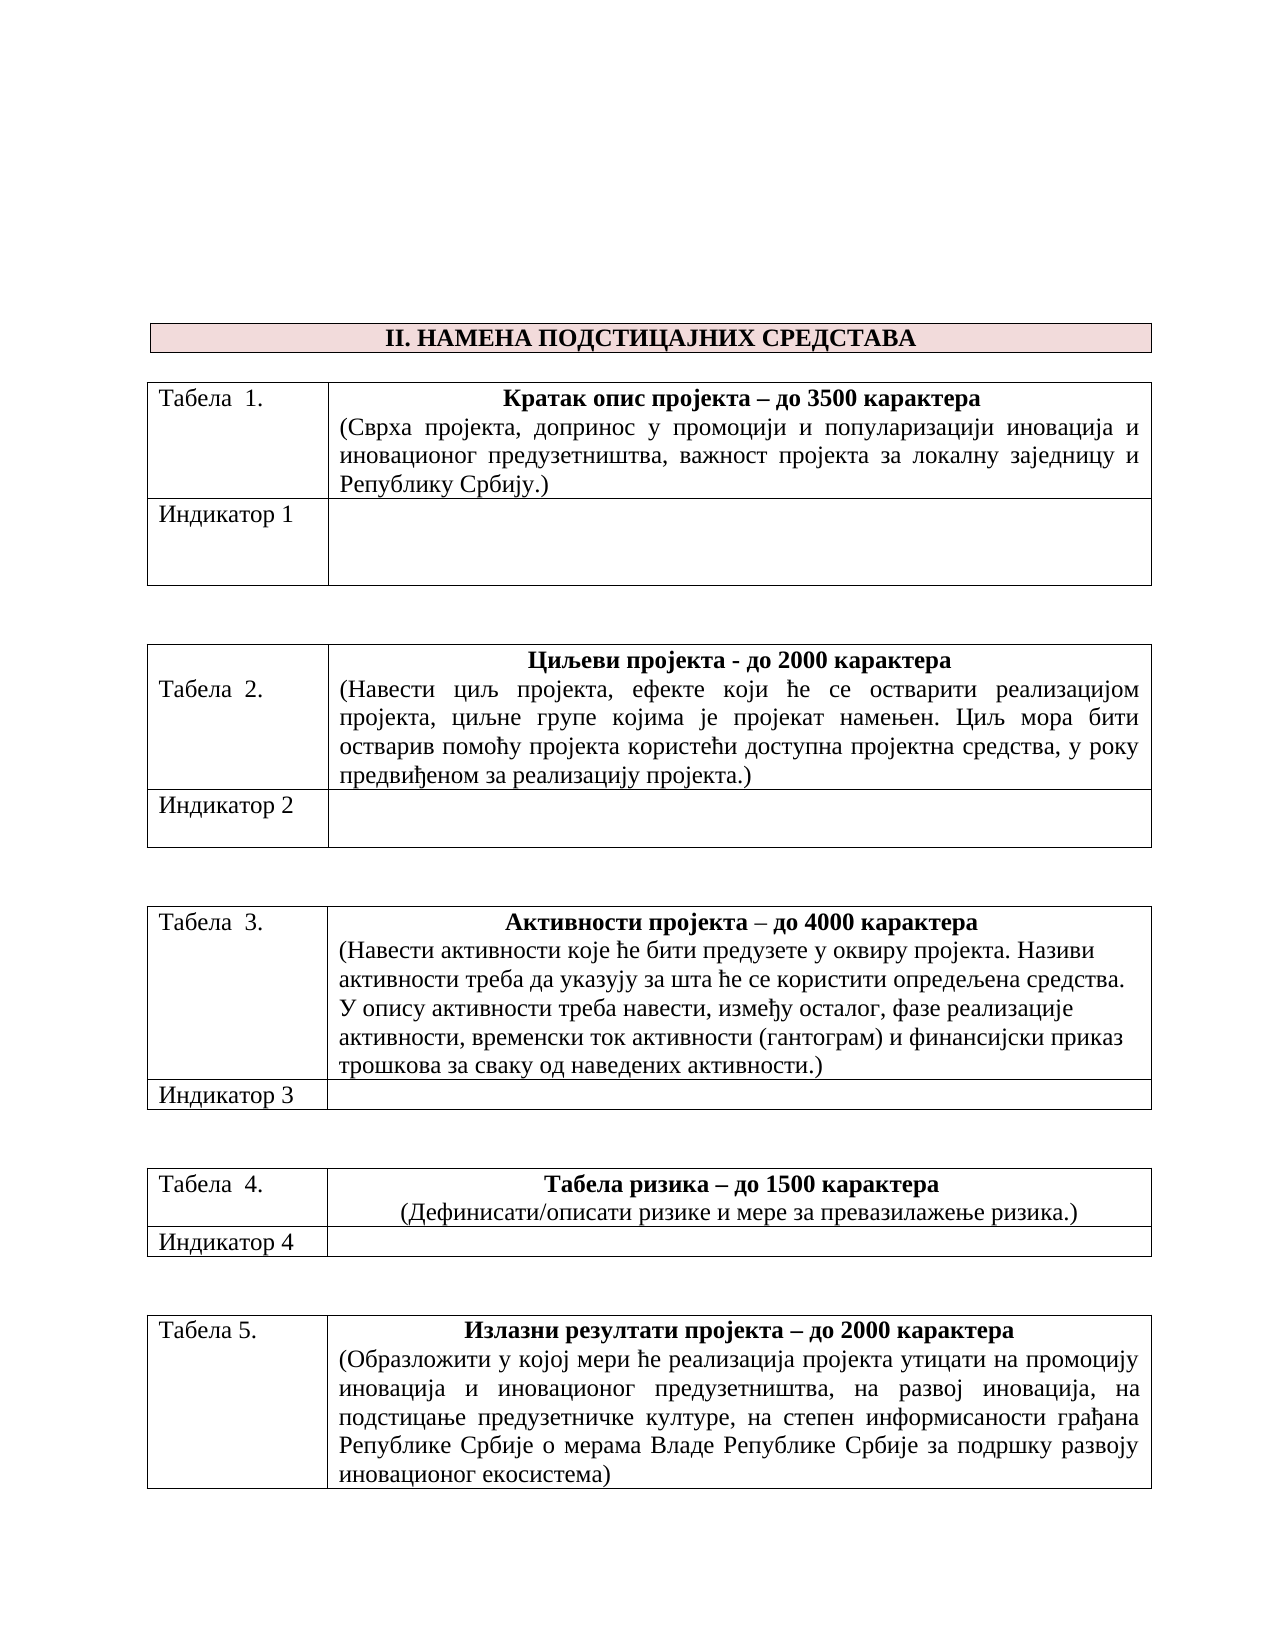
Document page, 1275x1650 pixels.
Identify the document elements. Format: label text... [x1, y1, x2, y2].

table_header II. НАМЕНА ПОДСТИЦАЈНИХ СРЕДСТАВА [151, 324, 1151, 352]
table_cell [328, 1227, 1151, 1256]
table_header Активности пројекта – до 4000 карактера (Навести активности које ће бити предузете у оквиру пројекта. Називи активности треба да указују за шта ће се користити опредељена средства. У опису активности треба навести, између осталог, фазе реализације активности, временски ток активности (гантограм) и финансијски приказ трошкова за сваку од наведених активности.) [328, 907, 1151, 1079]
table_header Циљеви пројекта - до 2000 карактера (Навести циљ пројекта, ефекте који ће се остварити реализацијом пројекта, циљне групе којима је пројекат намењен. Циљ мора бити остварив помоћу пројекта користећи доступна пројектна средства, у року предвиђеном за реализацију пројекта.) [329, 645, 1151, 789]
table_cell [328, 1080, 1151, 1109]
table_cell [329, 790, 1151, 847]
table_cell Индикатор 1 [148, 499, 328, 585]
table_header Табела 1. [148, 383, 328, 498]
table_header Табела 4. [148, 1169, 327, 1226]
table_cell Индикатор 3 [148, 1080, 327, 1109]
table_header Табела 2. [148, 645, 328, 789]
table_header Табела ризика – до 1500 карактера (Дефинисати/описати ризике и мере за превазилажење ризика.) [328, 1169, 1151, 1226]
table_header Табела 5. [148, 1316, 327, 1488]
table_cell Индикатор 2 [148, 790, 328, 847]
table_header Кратак опис пројекта – до 3500 карактера (Сврха пројекта, допринос у промоцији и популаризацији иновација и иновационог предузетништва, важност пројекта за локалну заједницу и Републику Србију.) [329, 383, 1151, 498]
table_cell [329, 499, 1151, 585]
table_cell Индикатор 4 [148, 1227, 327, 1256]
table_header Табела 3. [148, 907, 327, 1079]
table_header Излазни резултати пројекта – до 2000 карактера (Образложити у којој мери ће реализација пројекта утицати на промоцију иновација и иновационог предузетништва, на развој иновација, на подстицање предузетничке културе, на степен информисаности грађана Републике Србије о мерама Владе Републике Србије за подршку развоју иновационог екосистема) [328, 1316, 1151, 1488]
